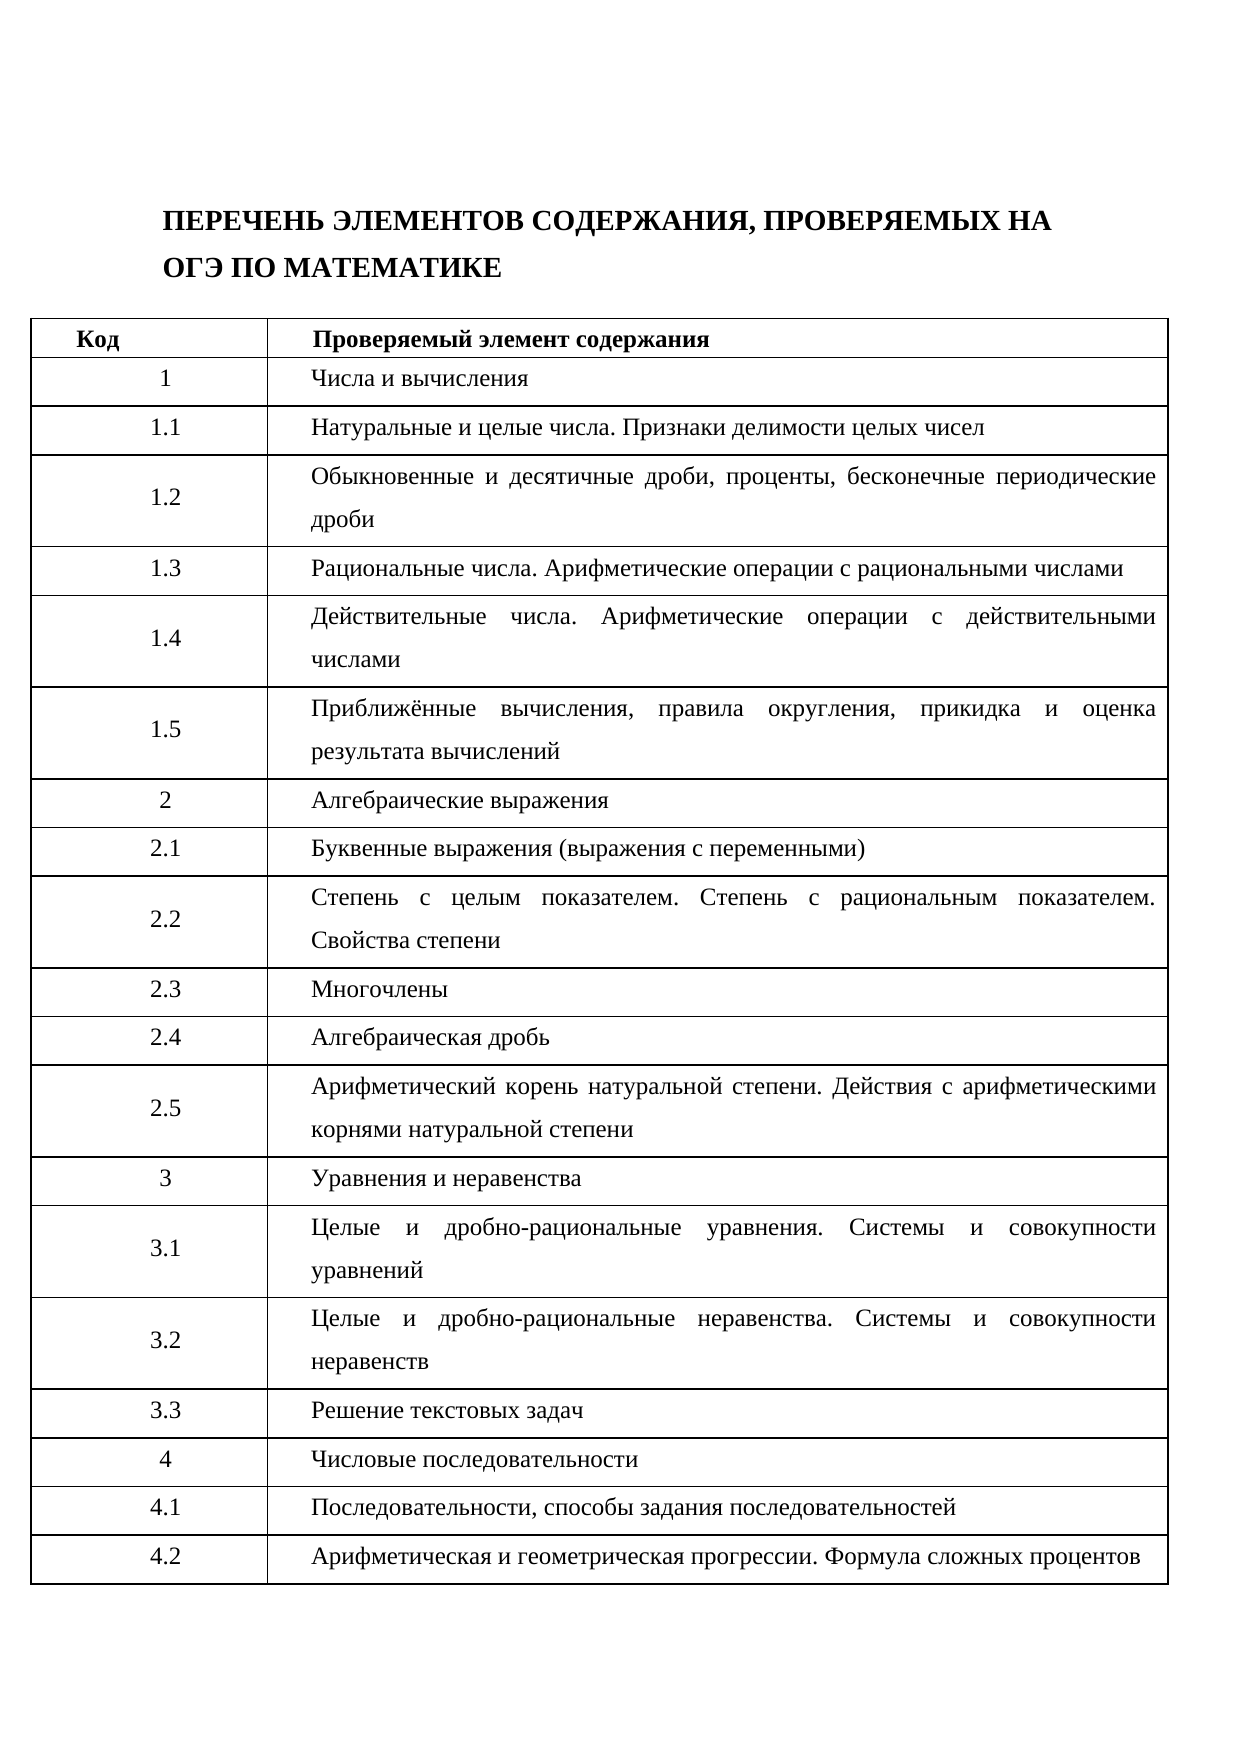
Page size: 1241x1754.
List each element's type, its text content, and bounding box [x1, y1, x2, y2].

table_cell Алгебраические выражения [268, 780, 1167, 827]
table_cell 1.4 [32, 596, 267, 686]
table_cell 1.5 [32, 688, 267, 778]
table_cell Решение текстовых задач [268, 1390, 1167, 1437]
table_cell Уравнения и неравенства [268, 1158, 1167, 1205]
table_cell 2 [32, 780, 267, 827]
table_cell Буквенные выражения (выражения с переменными) [268, 828, 1167, 875]
table_cell 2.4 [32, 1017, 267, 1064]
table_cell 1.3 [32, 547, 267, 594]
table_cell Числовые последовательности [268, 1439, 1167, 1486]
table_cell Действительные числа. Арифметические операции с действительными числами [268, 596, 1167, 686]
table_cell 3.1 [32, 1206, 267, 1297]
table_cell Числа и вычисления [268, 358, 1167, 405]
table_cell 1.2 [32, 456, 267, 546]
table_cell 1 [32, 358, 267, 405]
table_cell Многочлены [268, 969, 1167, 1016]
table_cell Последовательности, способы задания последовательностей [268, 1487, 1167, 1534]
table_cell Приближённые вычисления, правила округления, прикидка и оценка результата вычислений [268, 688, 1167, 778]
table_cell 3 [32, 1158, 267, 1205]
table_cell 2.1 [32, 828, 267, 875]
table_cell Натуральные и целые числа. Признаки делимости целых чисел [268, 407, 1167, 454]
table_cell Целые и дробно-рациональные уравнения. Системы и совокупности уравнений [268, 1206, 1167, 1297]
table_header Код [32, 319, 267, 357]
table_cell 1.1 [32, 407, 267, 454]
table_cell 3.3 [32, 1390, 267, 1437]
table_cell 3.2 [32, 1298, 267, 1388]
table_cell 2.2 [32, 877, 267, 967]
table_cell Обыкновенные и десятичные дроби, проценты, бесконечные периодические дроби [268, 456, 1167, 546]
table_cell Алгебраическая дробь [268, 1017, 1167, 1064]
table_cell Степень с целым показателем. Степень с рациональным показателем. Свойства степени [268, 877, 1167, 967]
table_cell 4.1 [32, 1487, 267, 1534]
table_cell 4 [32, 1439, 267, 1486]
table_cell Арифметический корень натуральной степени. Действия с арифметическими корнями натуральной степени [268, 1066, 1167, 1156]
table_cell Арифметическая и геометрическая прогрессии. Формула сложных процентов [268, 1536, 1167, 1583]
table_cell 2.3 [32, 969, 267, 1016]
text ПЕРЕЧЕНЬ ЭЛЕМЕНТОВ СОДЕРЖАНИЯ, ПРОВЕРЯЕМЫХ НА ОГЭ ПО МАТЕМАТИКЕ [162, 203, 1090, 283]
table_cell Рациональные числа. Арифметические операции с рациональными числами [268, 547, 1167, 594]
table_header Проверяемый элемент содержания [268, 319, 1167, 357]
table_cell 2.5 [32, 1066, 267, 1156]
table_cell Целые и дробно-рациональные неравенства. Системы и совокупности неравенств [268, 1298, 1167, 1388]
table_cell 4.2 [32, 1536, 267, 1583]
